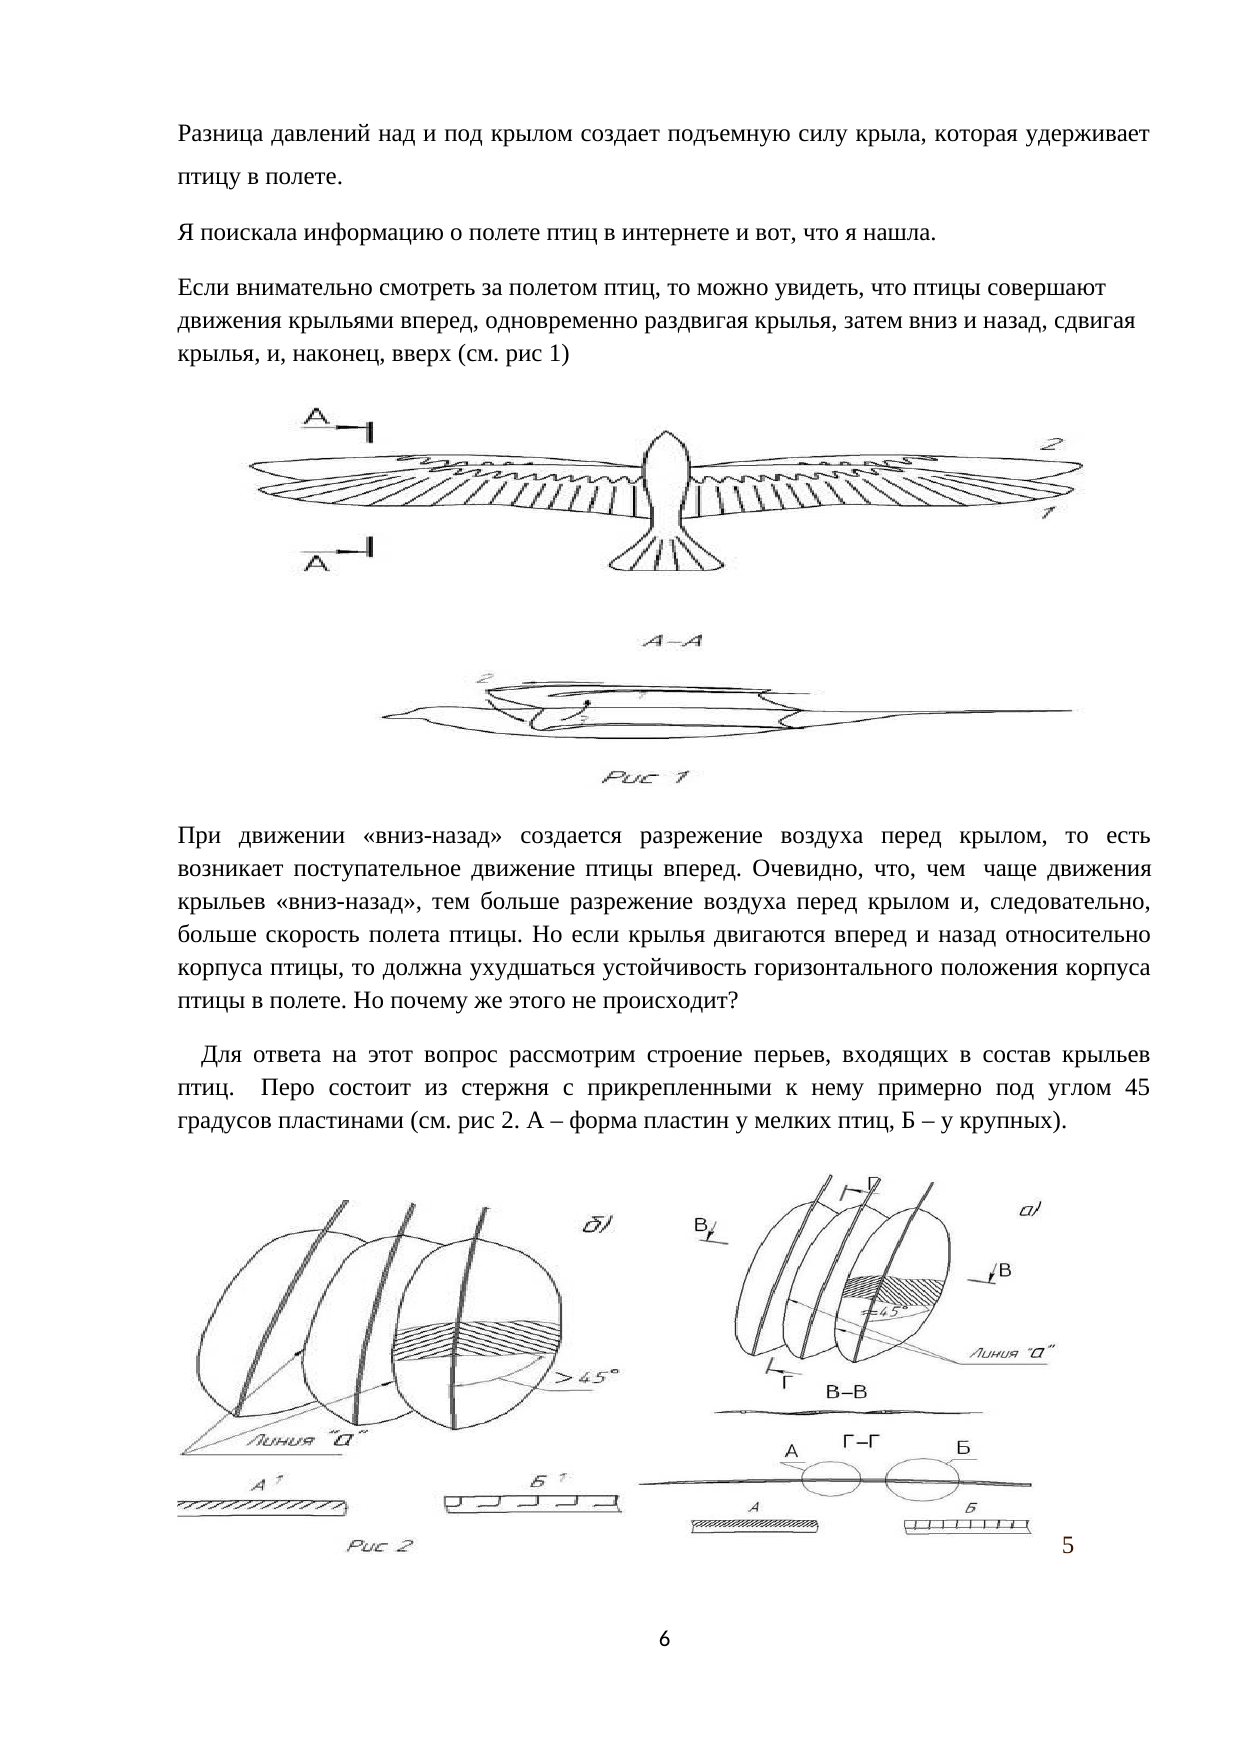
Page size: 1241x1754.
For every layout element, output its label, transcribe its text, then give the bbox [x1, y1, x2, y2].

text Если внимательно смотреть за полетом птиц, то можно увидеть, что птицы совершают движения крыльями вперед, одновременно раздвигая крылья, затем вниз и назад, сдвигая крылья, и, наконец, вверх (см. рис 1) [177, 272, 1152, 367]
picture [177, 1167, 1062, 1554]
text При движении «вниз-назад» создается разрежение воздуха перед крылом, то есть возникает поступательное движение птицы вперед. Очевидно, что, чем чаще движения крыльев «вниз-назад», тем больше разрежение воздуха перед крылом и, следовательно, больше скорость полета птицы. Но если крылья двигаются вперед и назад относительно корпуса птицы, то должна ухудшаться устойчивость горизонтального положения корпуса птицы в полете. Но почему же этого не происходит? [177, 820, 1152, 1014]
text Я поискала информацию о полете птиц в интернете и вот, что я нашла. [177, 217, 1152, 246]
text Для ответа на этот вопрос рассмотрим строение перьев, входящих в состав крыльев птиц. Перо состоит из стержня с прикрепленными к нему примерно под углом 45 градусов пластинами (см. рис 2. А – форма пластин у мелких птиц, Б – у крупных). [177, 1039, 1152, 1134]
text Разница давлений над и под крылом создает подъемную силу крыла, которая удерживает птицу в полете. [177, 118, 1152, 190]
picture [237, 400, 1092, 791]
